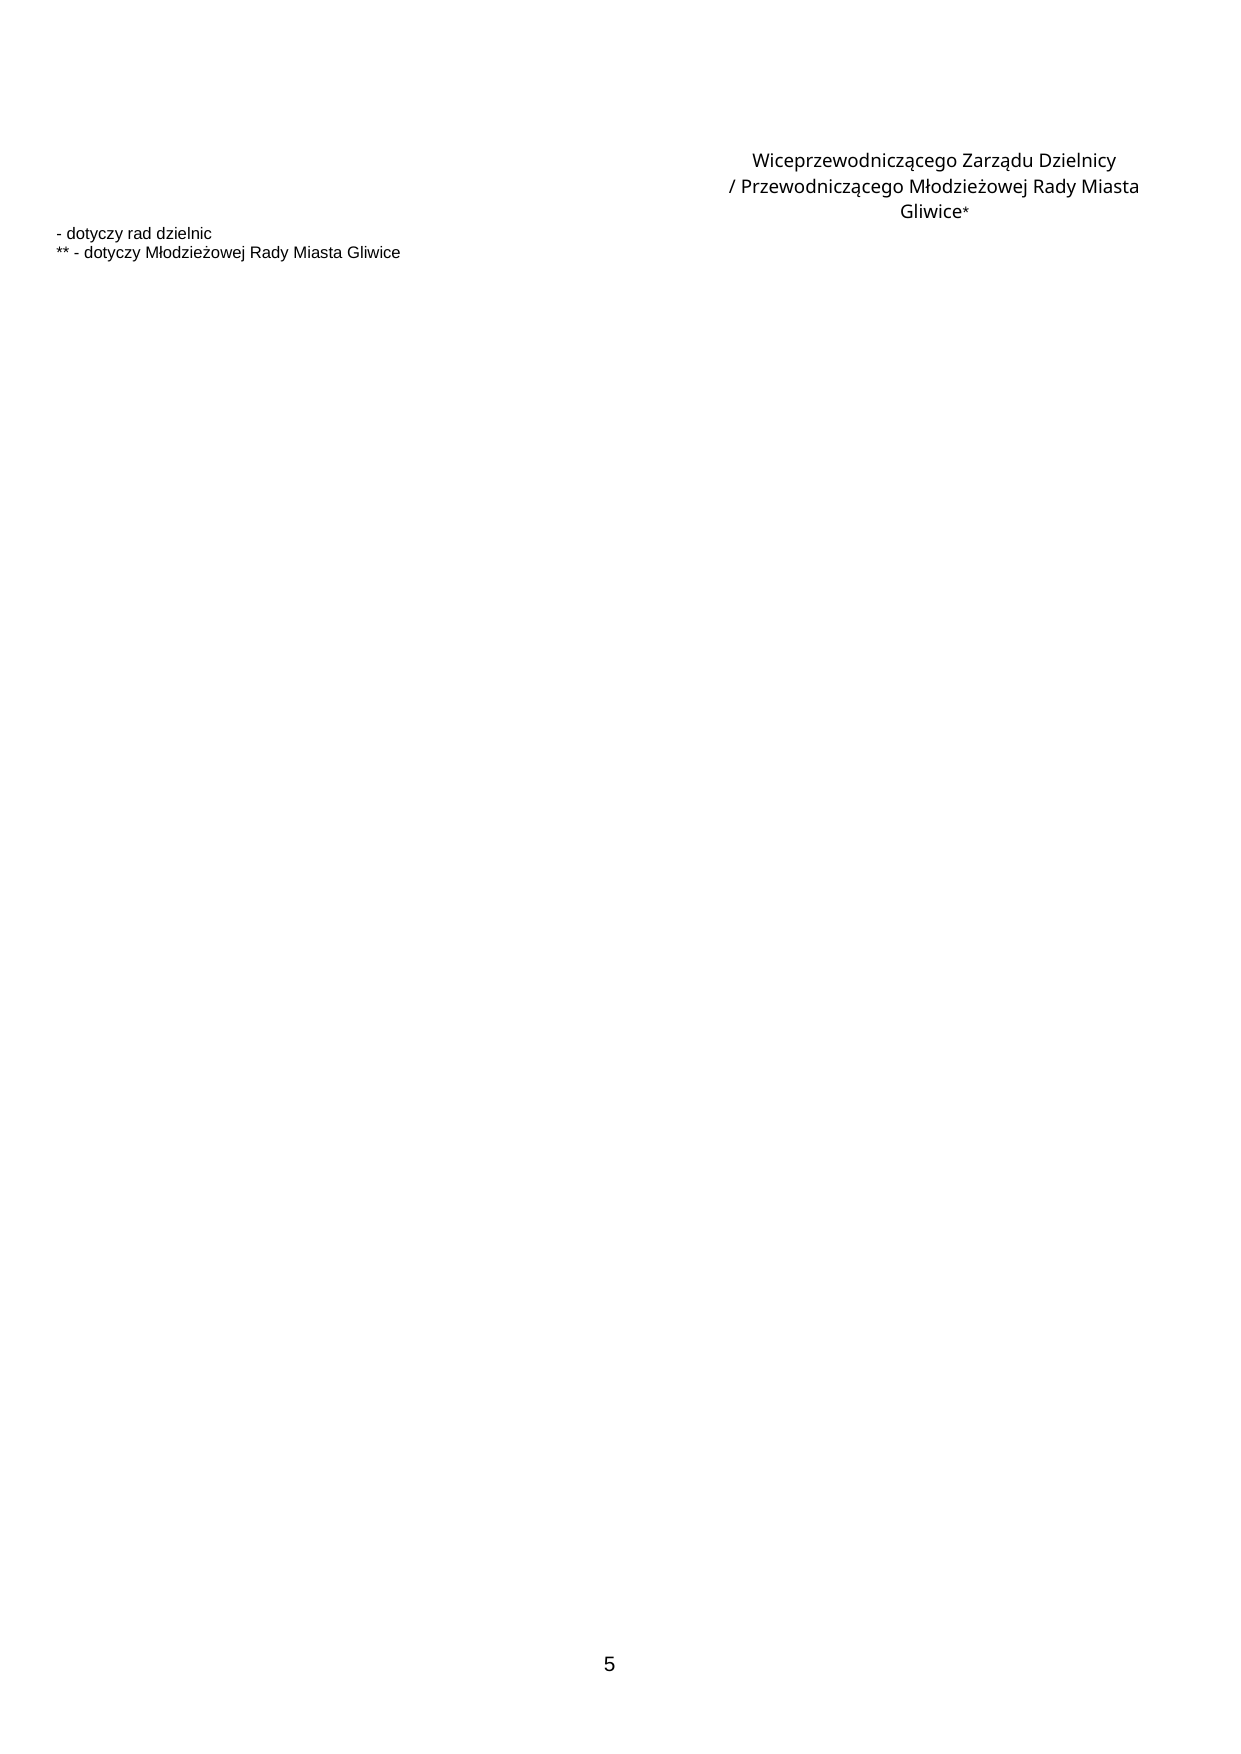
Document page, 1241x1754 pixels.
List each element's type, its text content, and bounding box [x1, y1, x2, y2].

text Wiceprzewodniczącego Zarządu Dzielnicy [706, 148, 1162, 173]
text / Przewodniczącego Młodzieżowej Rady Miasta Gliwice* [706, 173, 1162, 224]
text ** - dotyczy Młodzieżowej Rady Miasta Gliwice [56, 243, 1162, 262]
text - dotyczy rad dzielnic [56, 224, 1162, 243]
